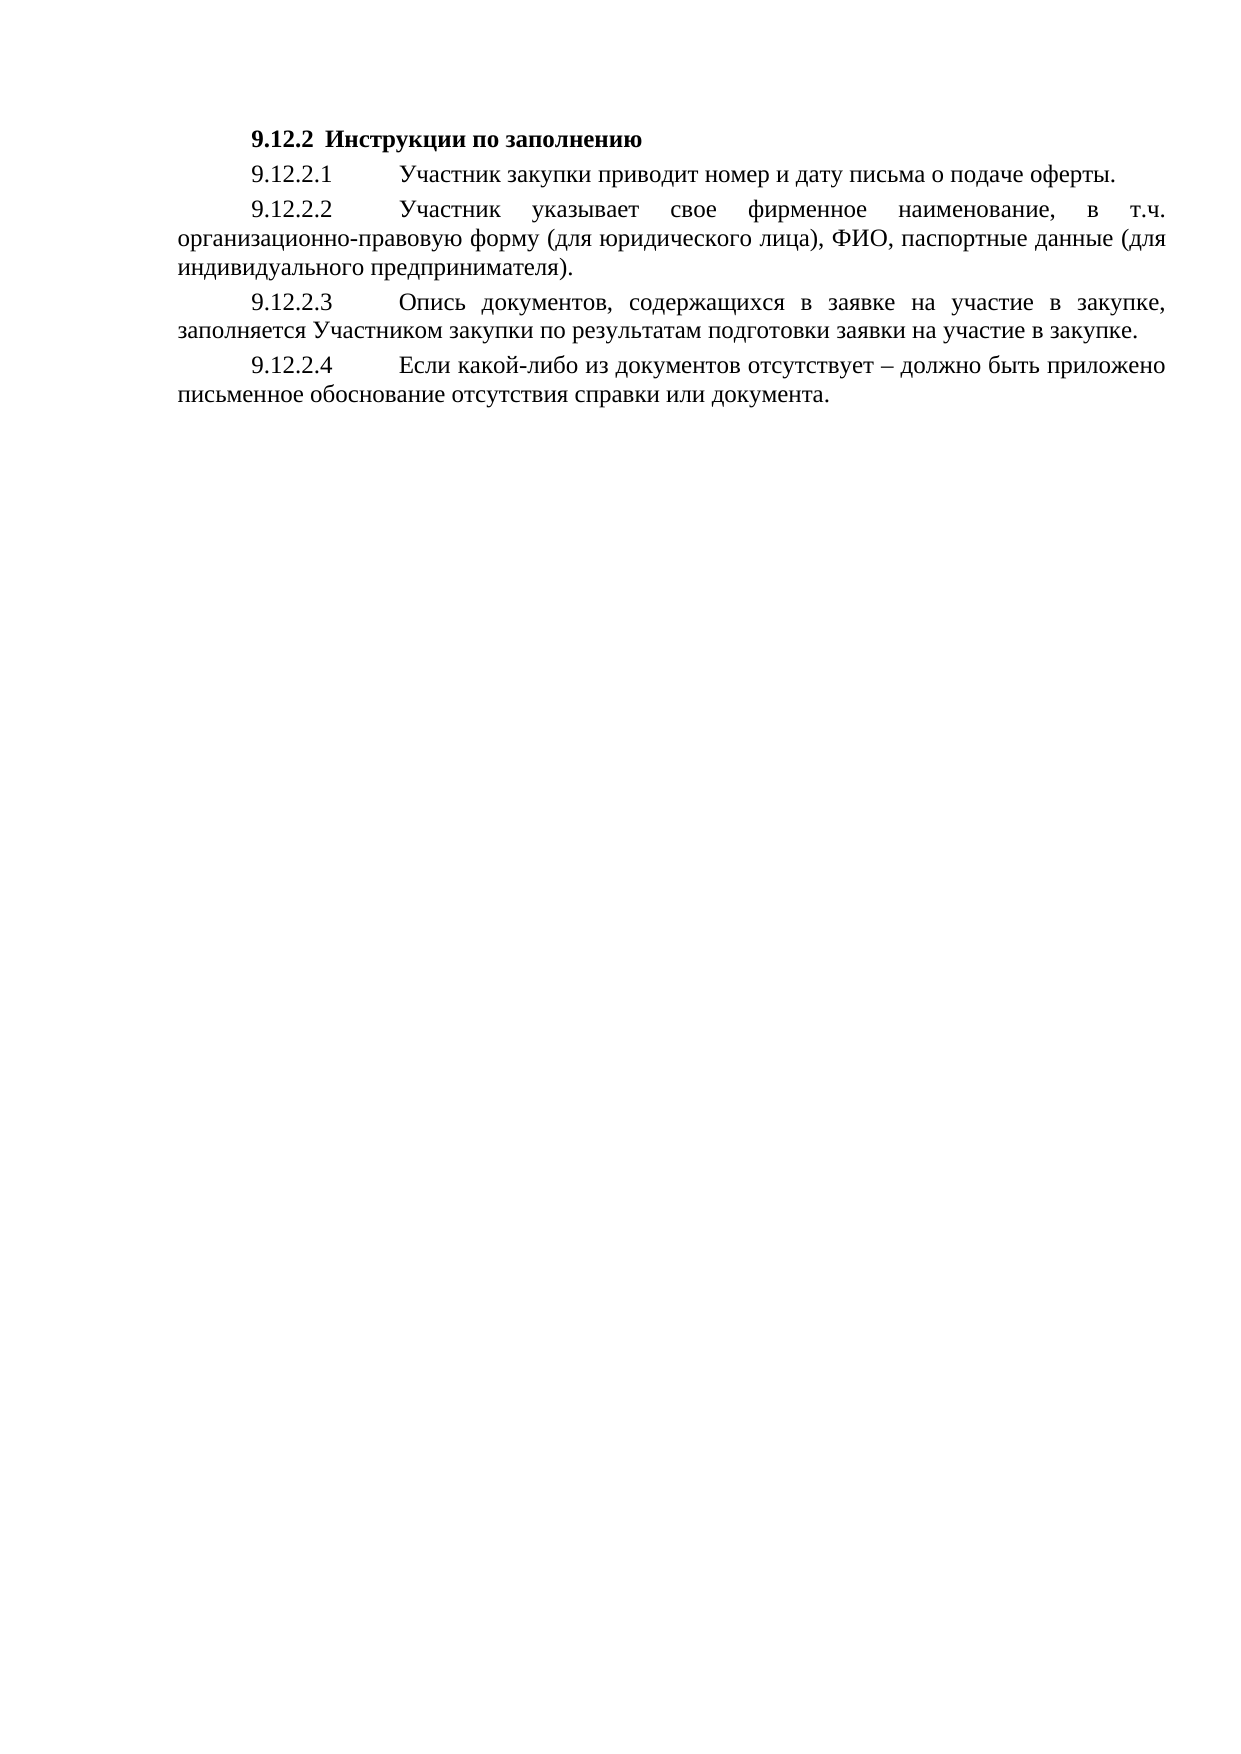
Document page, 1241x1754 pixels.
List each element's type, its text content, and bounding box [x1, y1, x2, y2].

list Участник закупки приводит номер и дату письма о подаче оферты. [177, 159, 1167, 188]
list Участник указывает свое фирменное наименование, в т.ч. организационно-правовую форму (для юридического лица), ФИО, паспортные данные (для индивидуального предпринимателя). [177, 194, 1167, 281]
list Если какой-либо из документов отсутствует – должно быть приложено письменное обоснование отсутствия справки или документа. [177, 351, 1167, 408]
list Опись документов, содержащихся в заявке на участие в закупке, заполняется Участником закупки по результатам подготовки заявки на участие в закупке. [177, 287, 1167, 344]
list Инструкции по заполнению [177, 124, 1167, 153]
